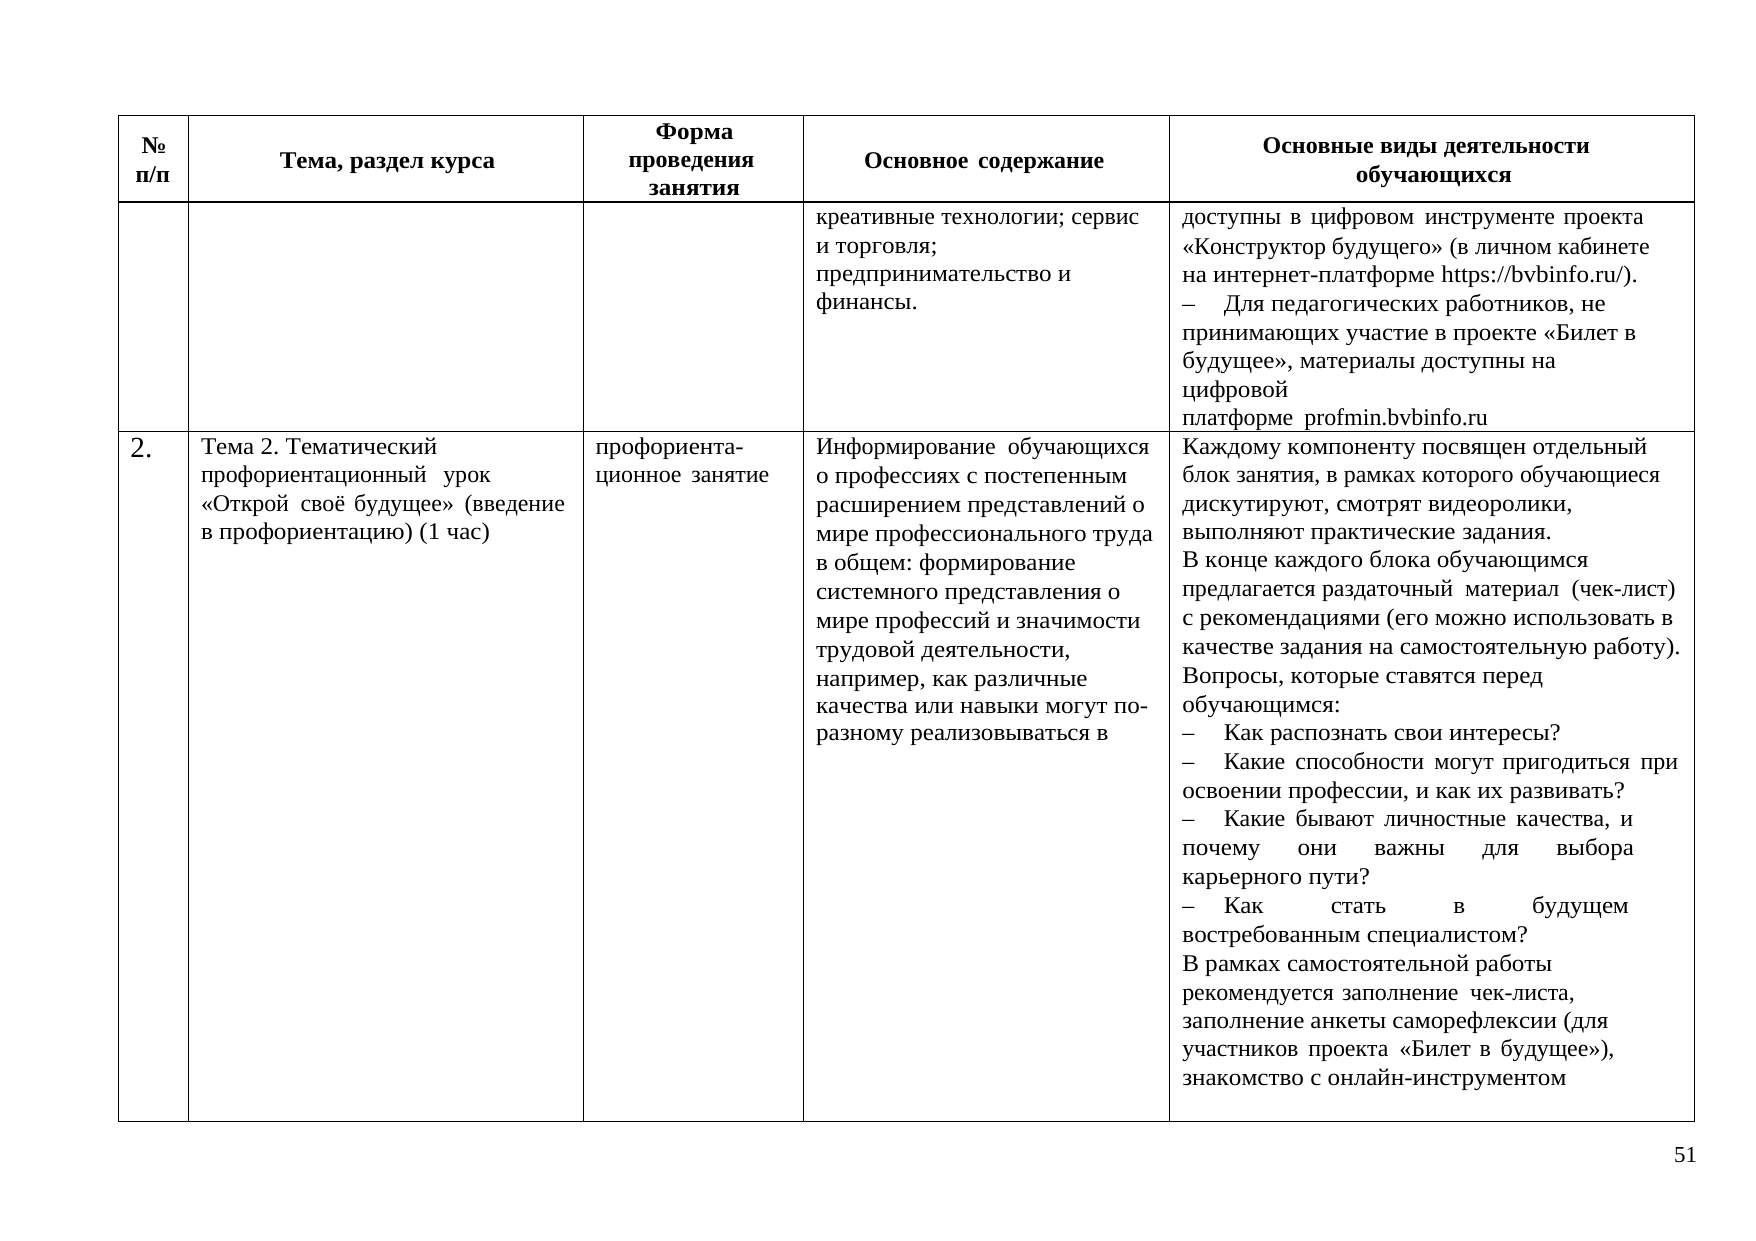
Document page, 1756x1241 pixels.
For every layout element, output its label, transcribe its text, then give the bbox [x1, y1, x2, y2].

table_header Основные виды деятельности обучающихся [1170, 116, 1694, 201]
table_cell профориента- ционное занятие [584, 432, 803, 1121]
table_header № п/п [119, 116, 188, 201]
table_cell Каждому компоненту посвящен отдельный блок занятия, в рамках которого обучающиеся дискутируют, смотрят видеоролики, выполняют практические задания. В конце каждого блока обучающимся предлагается раздаточный материал (чек-лист) с рекомендациями (его можно использовать в качестве задания на самостоятельную работу). Вопросы, которые ставятся перед обучающимся: Как распознать свои интересы? Какие способности могут пригодиться при освоении профессии, и как их развивать? Какие бывают личностные качества, и почему они важны для выбора карьерного пути? Как стать в будущем востребованным специалистом? В рамках самостоятельной работы рекомендуется заполнение чек-листа, заполнение анкеты саморефлексии (для участников проекта «Билет в будущее»), знакомство с онлайн-инструментом [1170, 432, 1694, 1121]
table_cell Тема 2. Тематический профориентационный урок «Открой своё будущее» (введение в профориентацию) (1 час) [189, 432, 583, 1121]
table_header Форма проведения занятия [584, 116, 803, 201]
table_cell [119, 203, 188, 431]
table_header Тема, раздел курса [189, 116, 583, 201]
table_cell доступны в цифровом инструменте проекта «Конструктор будущего» (в личном кабинете на интернет-платформе https://bvbinfo.ru/). – Для педагогических работников, не принимающих участие в проекте «Билет в будущее», материалы доступны на цифровой платформе profmin.bvbinfo.ru [1170, 203, 1694, 431]
table_cell Информирование обучающихся о профессиях с постепенным расширением представлений о мире профессионального труда в общем: формирование системного представления о мире профессий и значимости трудовой деятельности, например, как различные качества или навыки могут по- разному реализовываться в [804, 432, 1169, 1121]
table_cell [189, 203, 583, 431]
table_header Основное содержание [804, 116, 1169, 201]
table_cell [584, 203, 803, 431]
table_cell 2. [119, 432, 188, 1121]
table_cell креативные технологии; сервис и торговля; предпринимательство и финансы. [804, 203, 1169, 431]
